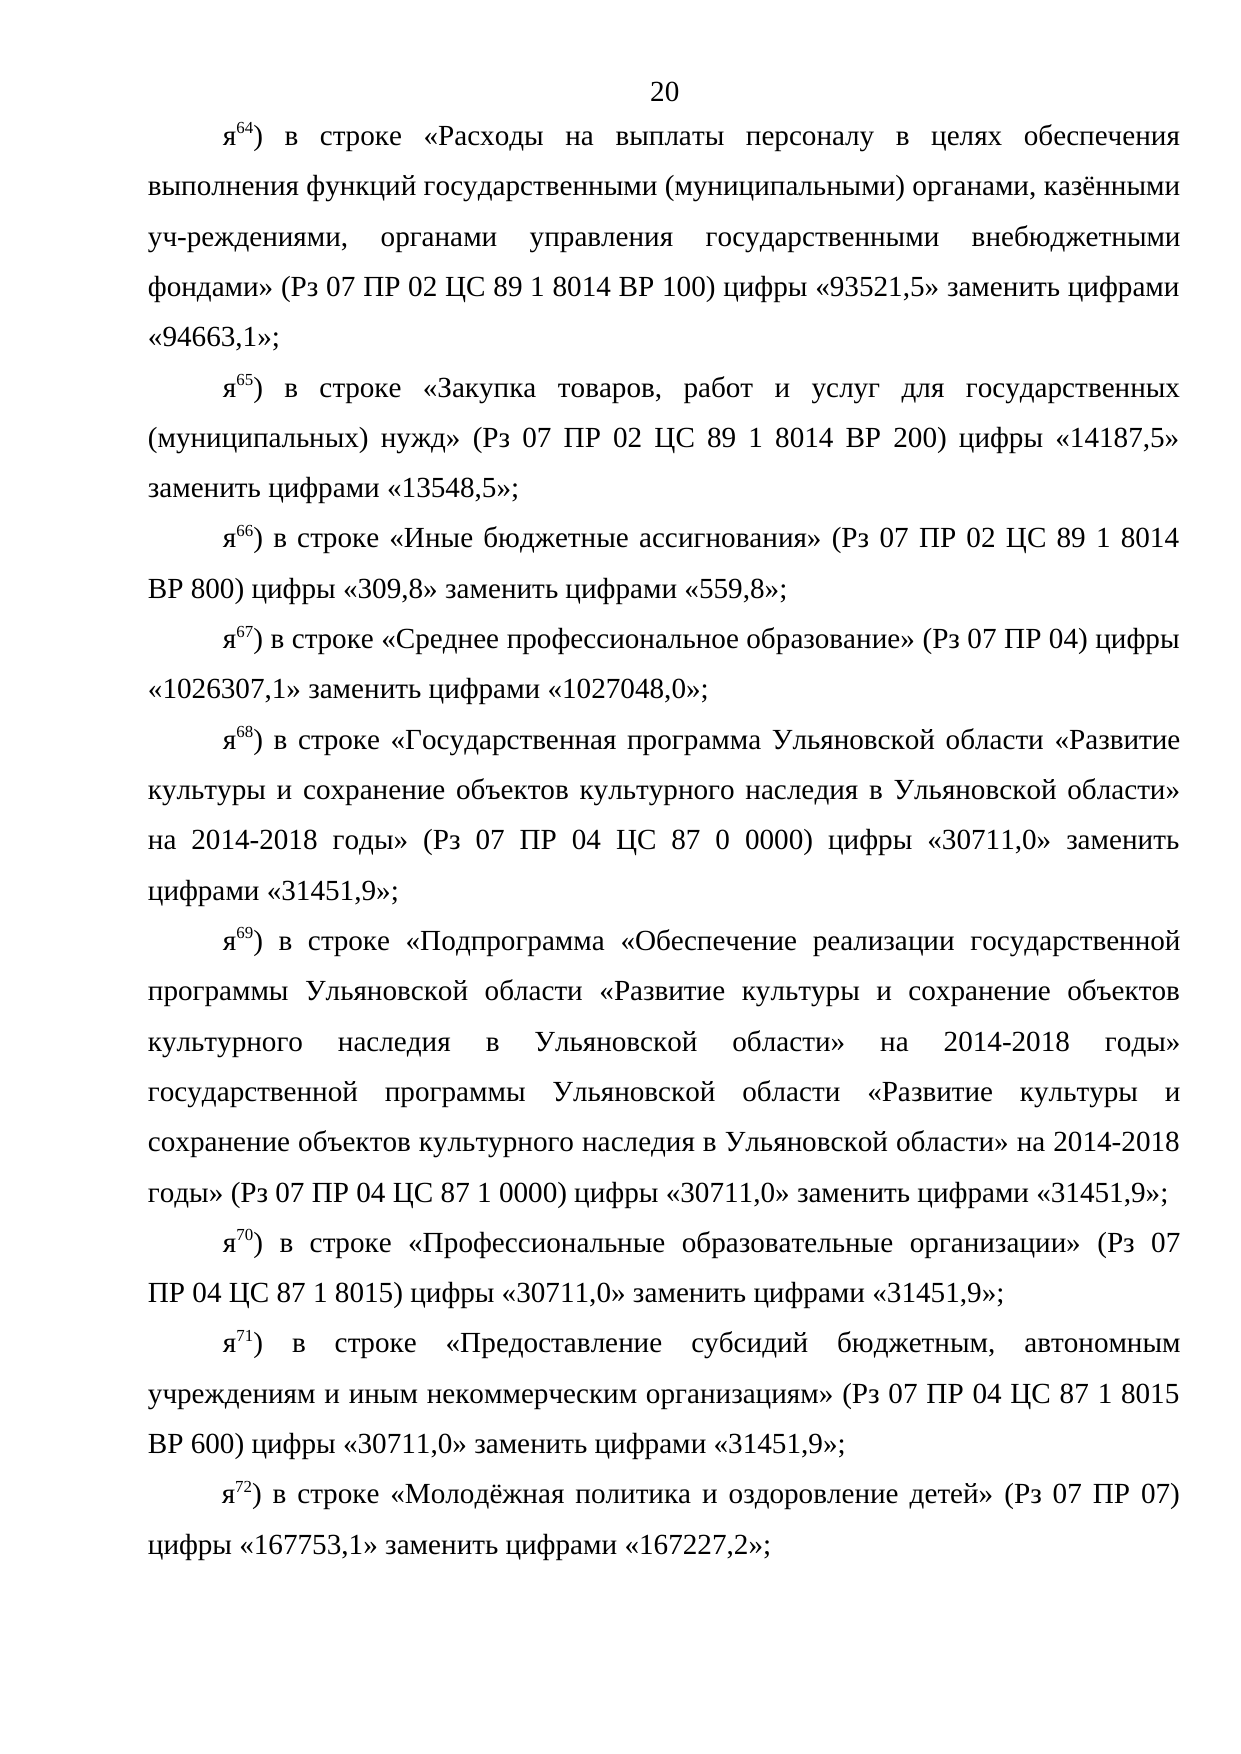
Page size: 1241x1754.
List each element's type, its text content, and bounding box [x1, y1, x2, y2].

text я70) в строке «Профессиональные образовательные организации» (Рз 07 ПР 04 ЦС 87 1 8015) цифры «30711,0» заменить цифрами «31451,9»; [148, 1225, 1181, 1309]
text я67) в строке «Среднее профессиональное образование» (Рз 07 ПР 04) цифры «1026307,1» заменить цифрами «1027048,0»; [148, 621, 1181, 705]
text я64) в строке «Расходы на выплаты персоналу в целях обеспечения выполнения функций государственными (муниципальными) органами, казёнными уч-реждениями, органами управления государственными внебюджетными фондами» (Рз 07 ПР 02 ЦС 89 1 8014 ВР 100) цифры «93521,5» заменить цифрами «94663,1»; [148, 118, 1181, 353]
text я72) в строке «Молодёжная политика и оздоровление детей» (Рз 07 ПР 07) цифры «167753,1» заменить цифрами «167227,2»; [148, 1477, 1181, 1560]
text я71) в строке «Предоставление субсидий бюджетным, автономным учреждениям и иным некоммерческим организациям» (Рз 07 ПР 04 ЦС 87 1 8015 ВР 600) цифры «30711,0» заменить цифрами «31451,9»; [148, 1326, 1181, 1460]
text я68) в строке «Государственная программа Ульяновской области «Развитие культуры и сохранение объектов культурного наследия в Ульяновской области» на 2014-2018 годы» (Рз 07 ПР 04 ЦС 87 0 0000) цифры «30711,0» заменить цифрами «31451,9»; [148, 722, 1181, 906]
text я65) в строке «Закупка товаров, работ и услуг для государственных (муниципальных) нужд» (Рз 07 ПР 02 ЦС 89 1 8014 ВР 200) цифры «14187,5» заменить цифрами «13548,5»; [148, 370, 1181, 504]
text я69) в строке «Подпрограмма «Обеспечение реализации государственной программы Ульяновской области «Развитие культуры и сохранение объектов культурного наследия в Ульяновской области» на 2014-2018 годы» государственной программы Ульяновской области «Развитие культуры и сохранение объектов культурного наследия в Ульяновской области» на 2014-2018 годы» (Рз 07 ПР 04 ЦС 87 1 0000) цифры «30711,0» заменить цифрами «31451,9»; [148, 923, 1181, 1208]
text я66) в строке «Иные бюджетные ассигнования» (Рз 07 ПР 02 ЦС 89 1 8014 ВР 800) цифры «309,8» заменить цифрами «559,8»; [148, 521, 1181, 604]
